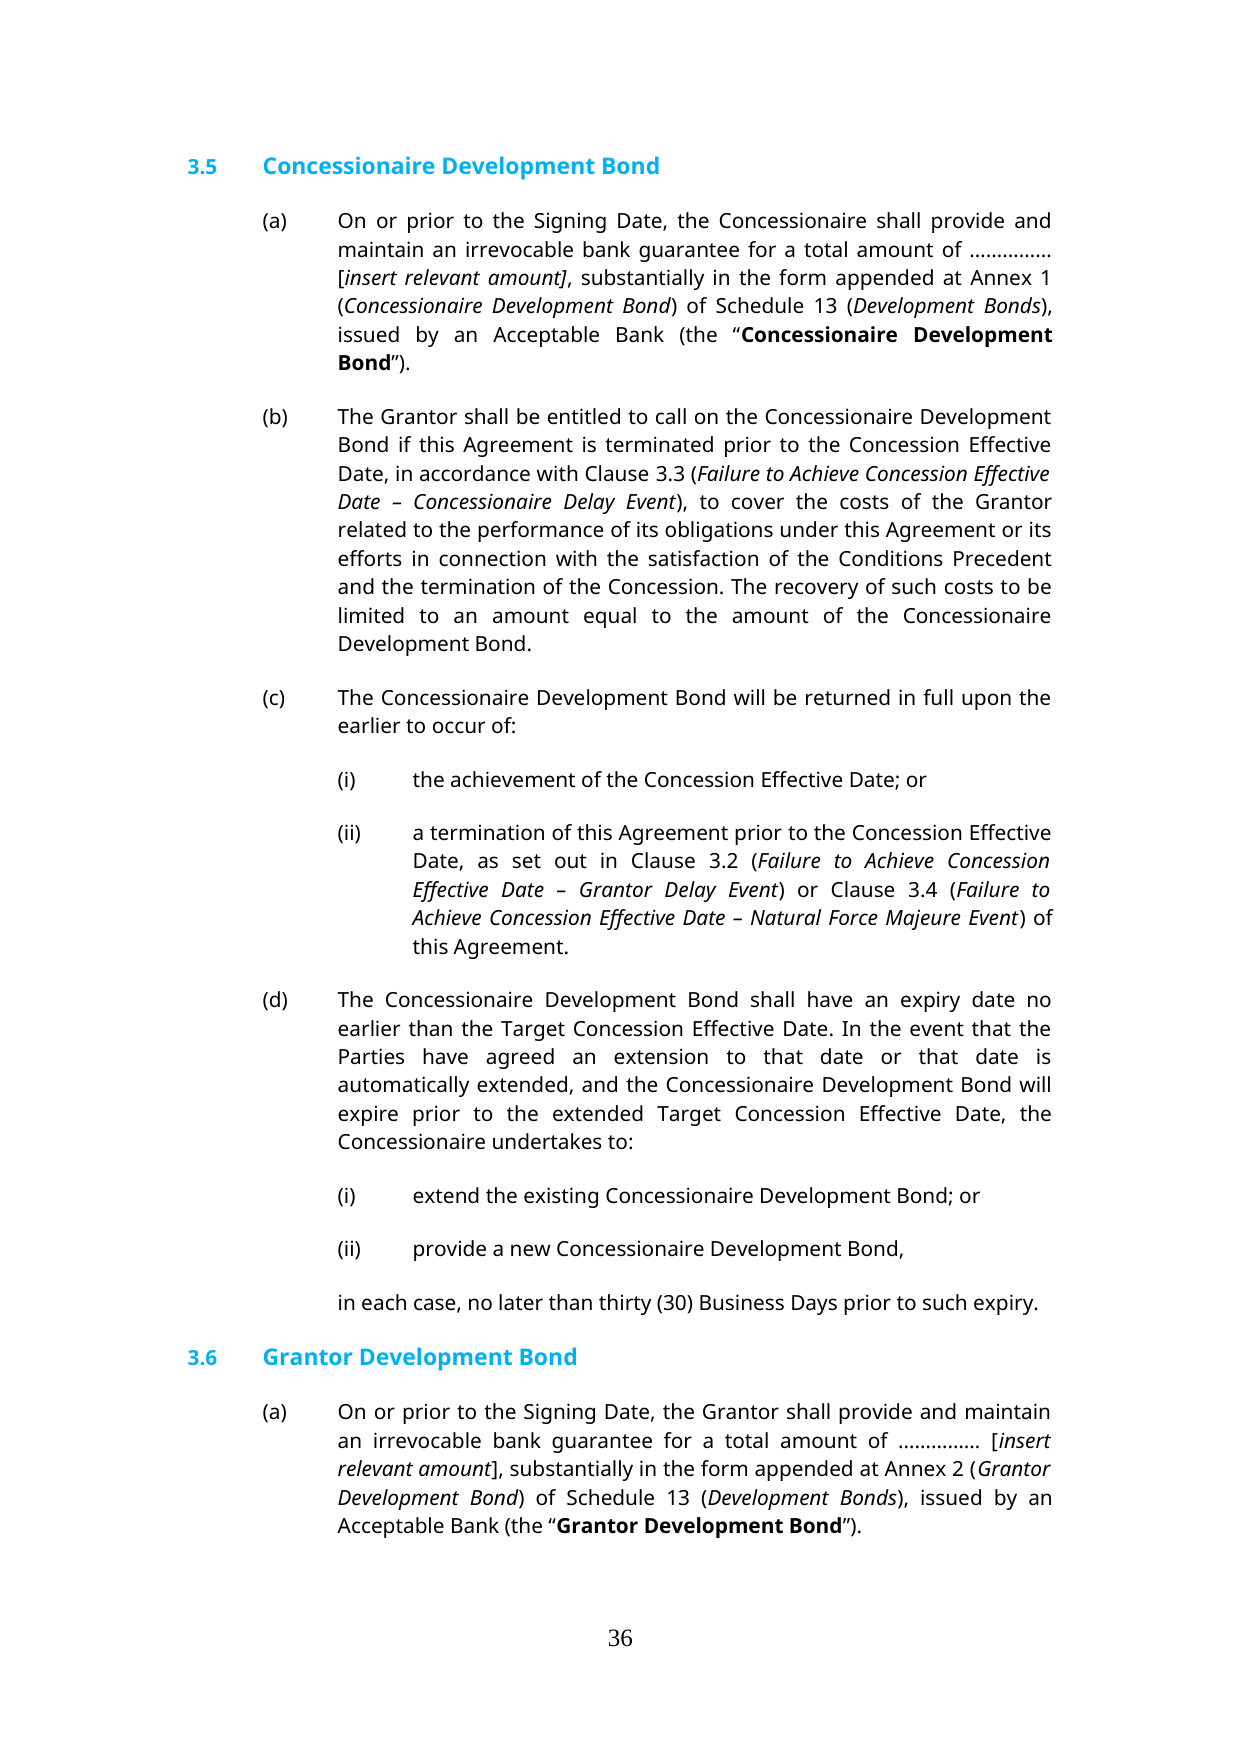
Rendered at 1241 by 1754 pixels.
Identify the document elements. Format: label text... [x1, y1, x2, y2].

subtitle extend the existing Concessionaire Development Bond; or [337, 1181, 1053, 1209]
subtitle Concessionaire Development Bond [187, 150, 1053, 181]
subtitle Grantor Development Bond [187, 1341, 1053, 1372]
subtitle a termination of this Agreement prior to the Concession Effective Date, as set out in Clause 3.2 (Failure to Achieve Concession Effective Date – Grantor Delay Event) or Clause 3.4 (Failure to Achieve Concession Effective Date – Natural Force Majeure Event) of this Agreement. [337, 818, 1053, 960]
subtitle The Concessionaire Development Bond will be returned in full upon the earlier to occur of: [262, 683, 1053, 740]
subtitle provide a new Concessionaire Development Bond, [337, 1234, 1053, 1263]
subtitle the achievement of the Concession Effective Date; or [337, 765, 1053, 793]
subtitle The Concessionaire Development Bond shall have an expiry date no earlier than the Target Concession Effective Date. In the event that the Parties have agreed an extension to that date or that date is automatically extended, and the Concessionaire Development Bond will expire prior to the extended Target Concession Effective Date, the Concessionaire undertakes to: [262, 985, 1053, 1156]
subtitle On or prior to the Signing Date, the Concessionaire shall provide and maintain an irrevocable bank guarantee for a total amount of …………… [insert relevant amount], substantially in the form appended at Annex 1 (Concessionaire Development Bond) of Schedule 13 (Development Bonds), issued by an Acceptable Bank (the “Concessionaire Development Bond”). [262, 206, 1053, 377]
subtitle On or prior to the Signing Date, the Grantor shall provide and maintain an irrevocable bank guarantee for a total amount of …………… [insert relevant amount], substantially in the form appended at Annex 2 (Grantor Development Bond) of Schedule 13 (Development Bonds), issued by an Acceptable Bank (the “Grantor Development Bond”). [262, 1397, 1053, 1540]
subtitle The Grantor shall be entitled to call on the Concessionaire Development Bond if this Agreement is terminated prior to the Concession Effective Date, in accordance with Clause 3.3 (Failure to Achieve Concession Effective Date – Concessionaire Delay Event), to cover the costs of the Grantor related to the performance of its obligations under this Agreement or its efforts in connection with the satisfaction of the Conditions Precedent and the termination of the Concession. The recovery of such costs to be limited to an amount equal to the amount of the Concessionaire Development Bond. [262, 402, 1053, 658]
subtitle in each case, no later than thirty (30) Business Days prior to such expiry. [337, 1288, 1053, 1316]
